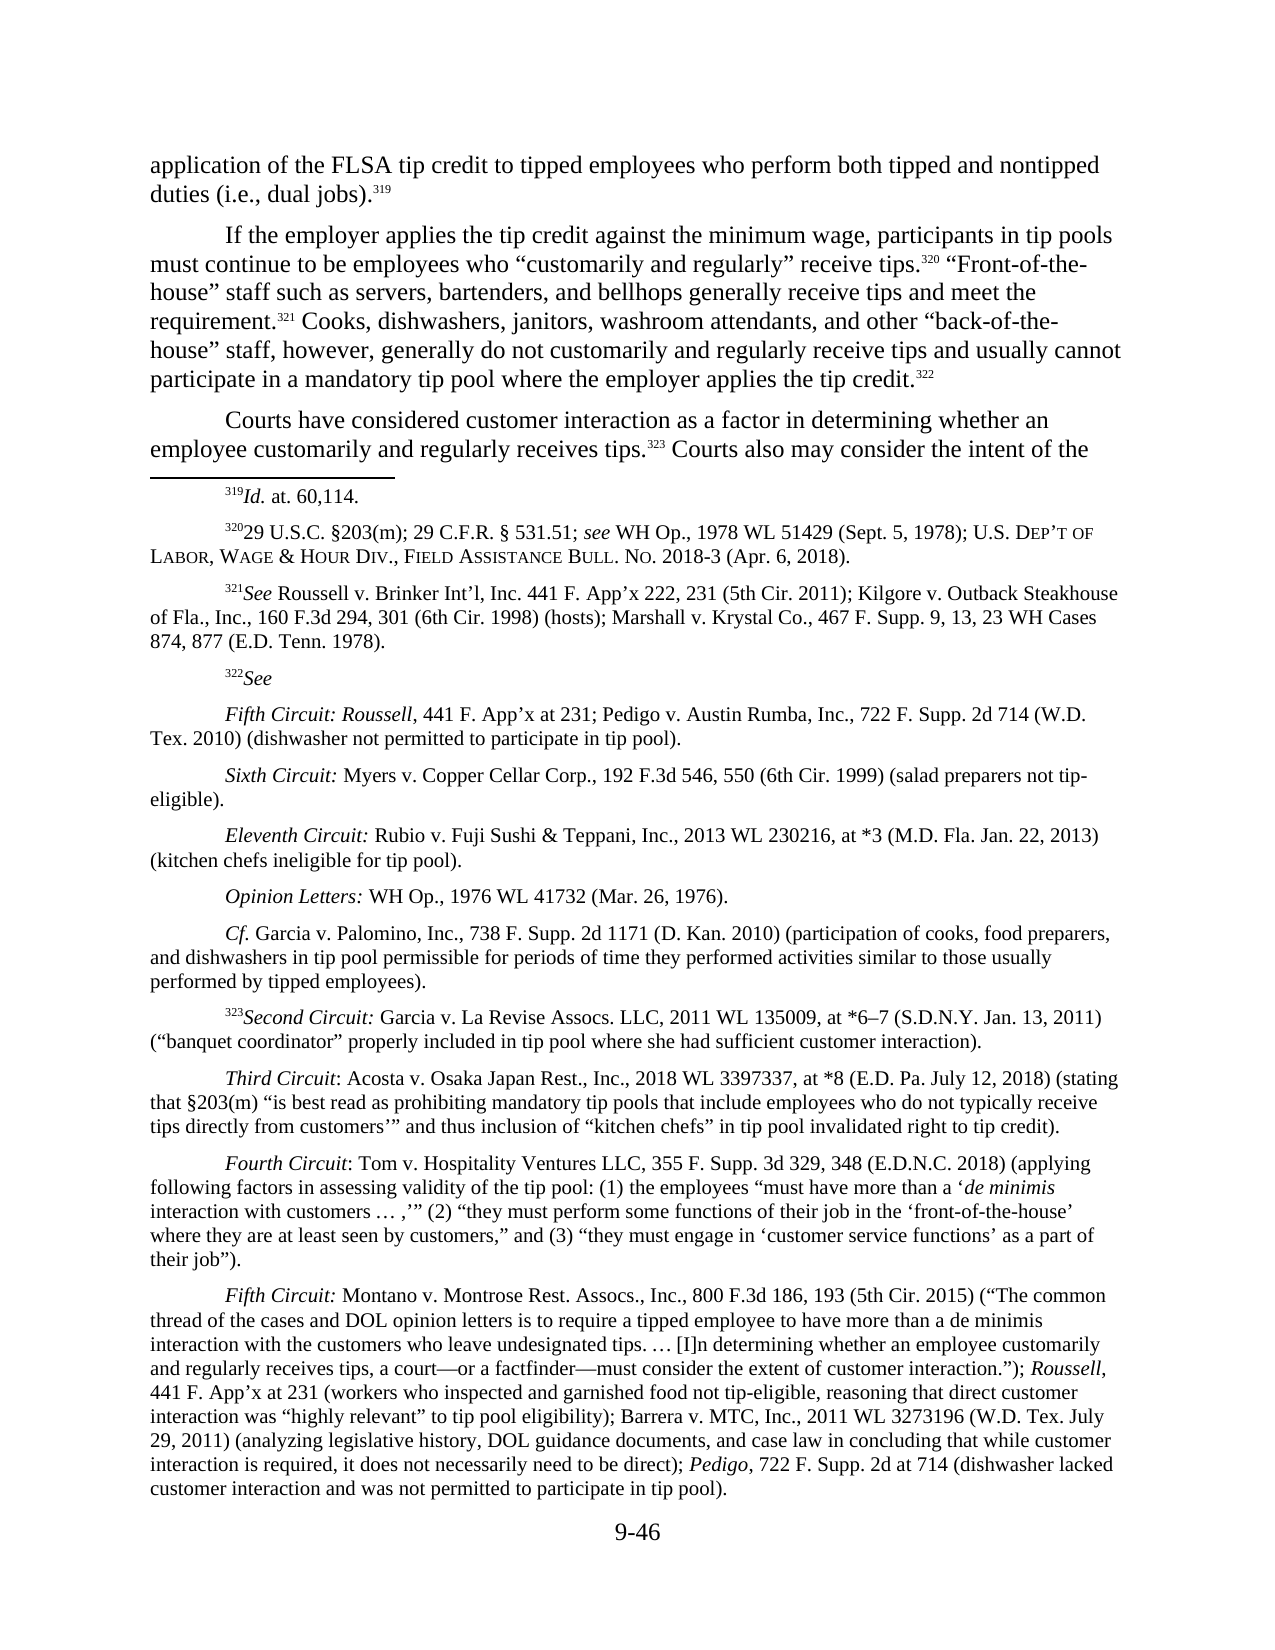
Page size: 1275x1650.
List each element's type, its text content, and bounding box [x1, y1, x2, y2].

text If the employer applies the tip credit against the minimum wage, participants in tip pools must continue to be employees who “customarily and regularly” receive tips. “Front-of-the-house” staff such as servers, bartenders, and bellhops generally receive tips and meet the requirement. Cooks, dishwashers, janitors, washroom attendants, and other “back-of-the-house” staff, however, generally do not customarily and regularly receive tips and usually cannot participate in a mandatory tip pool where the employer applies the tip credit. [150, 220, 1125, 392]
text In addition the DOL restored its ability to assess civil money penalties against employers who violate the FLSA by taking tips earned by their employees. The Department also clarified that, while managers or supervisors may not receive tips from the tip pool, they may contribute to mandatory tip pools, and may keep those tips received from customers directly for services they solely and directly provide. Finally, the DOL issued a final rule that addresses the application of the FLSA tip credit to tipped employees who perform both tipped and nontipped duties (i.e., dual jobs). [150, 150, 1125, 207]
text Courts have considered customer interaction as a factor in determining whether an employee customarily and regularly receives tips. Courts also may consider the intent of the customer, if it can be discerned. Some courts, but not all, consider whether the tip-sharing arrangement is in accord with the customs and practices of other establishments in the general area or industry. [150, 405, 1125, 462]
